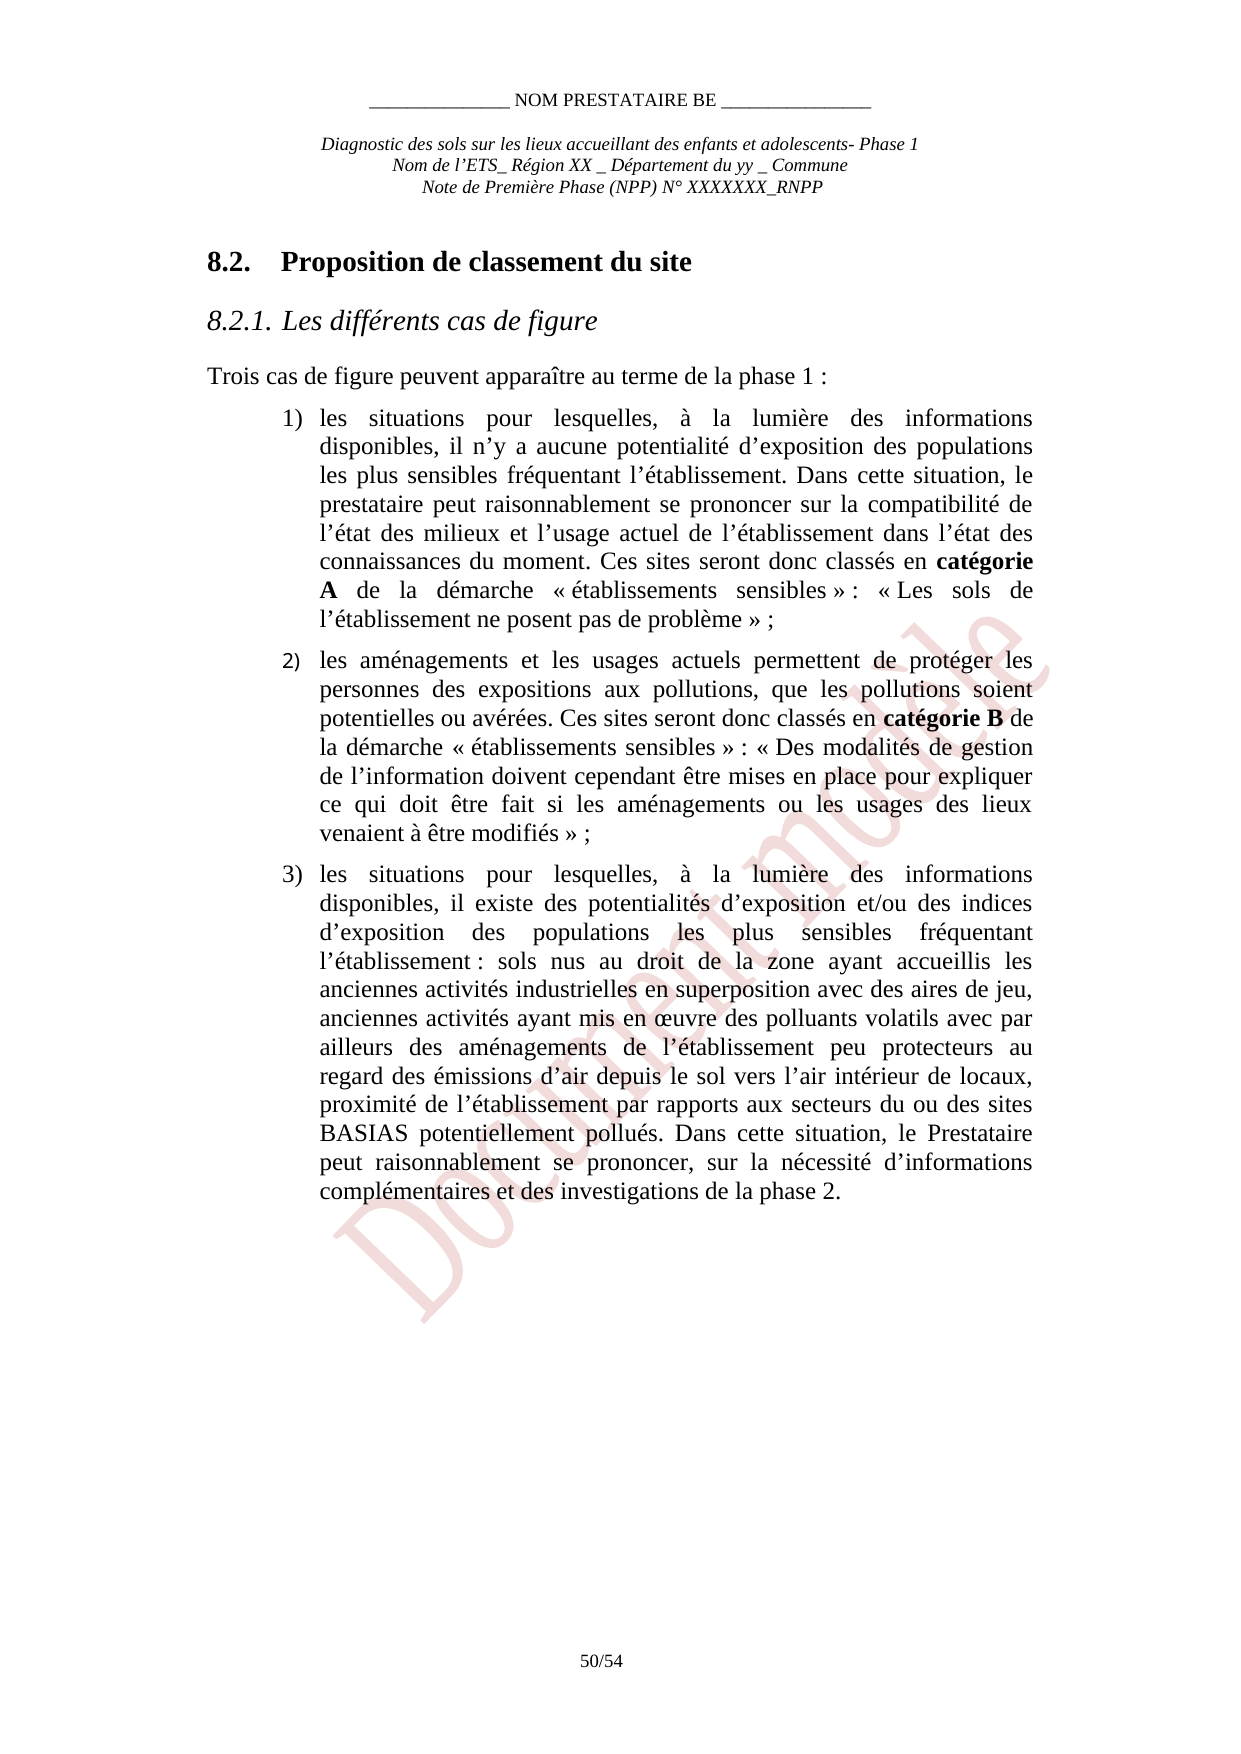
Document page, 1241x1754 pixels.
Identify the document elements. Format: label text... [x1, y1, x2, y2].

text Trois cas de figure peuvent apparaître au terme de la phase 1 : [207, 361, 1033, 390]
subtitle Les différents cas de figure [207, 303, 1033, 336]
list les aménagements et les usages actuels permettent de protéger les personnes des expositions aux pollutions, que les pollutions soient potentielles ou avérées. Ces sites seront donc classés en catégorie B de la démarche « établissements sensibles » : « Des modalités de gestion de l’information doivent cependant être mises en place pour expliquer ce qui doit être fait si les aménagements ou les usages des lieux venaient à être modifiés » ; [282, 645, 1033, 847]
subtitle Proposition de classement du site [207, 244, 1033, 278]
list les situations pour lesquelles, à la lumière des informations disponibles, il existe des potentialités d’exposition et/ou des indices d’exposition des populations les plus sensibles fréquentant l’établissement : sols nus au droit de la zone ayant accueillis les anciennes activités industrielles en superposition avec des aires de jeu, anciennes activités ayant mis en œuvre des polluants volatils avec par ailleurs des aménagements de l’établissement peu protecteurs au regard des émissions d’air depuis le sol vers l’air intérieur de locaux, proximité de l’établissement par rapports aux secteurs du ou des sites BASIAS potentiellement pollués. Dans cette situation, le Prestataire peut raisonnablement se prononcer, sur la nécessité d’informations complémentaires et des investigations de la phase 2. [282, 859, 1033, 1204]
list les situations pour lesquelles, à la lumière des informations disponibles, il n’y a aucune potentialité d’exposition des populations les plus sensibles fréquentant l’établissement. Dans cette situation, le prestataire peut raisonnablement se prononcer sur la compatibilité de l’état des milieux et l’usage actuel de l’établissement dans l’état des connaissances du moment. Ces sites seront donc classés en catégorie A de la démarche « établissements sensibles » : « Les sols de l’établissement ne posent pas de problème » ; [282, 403, 1033, 633]
